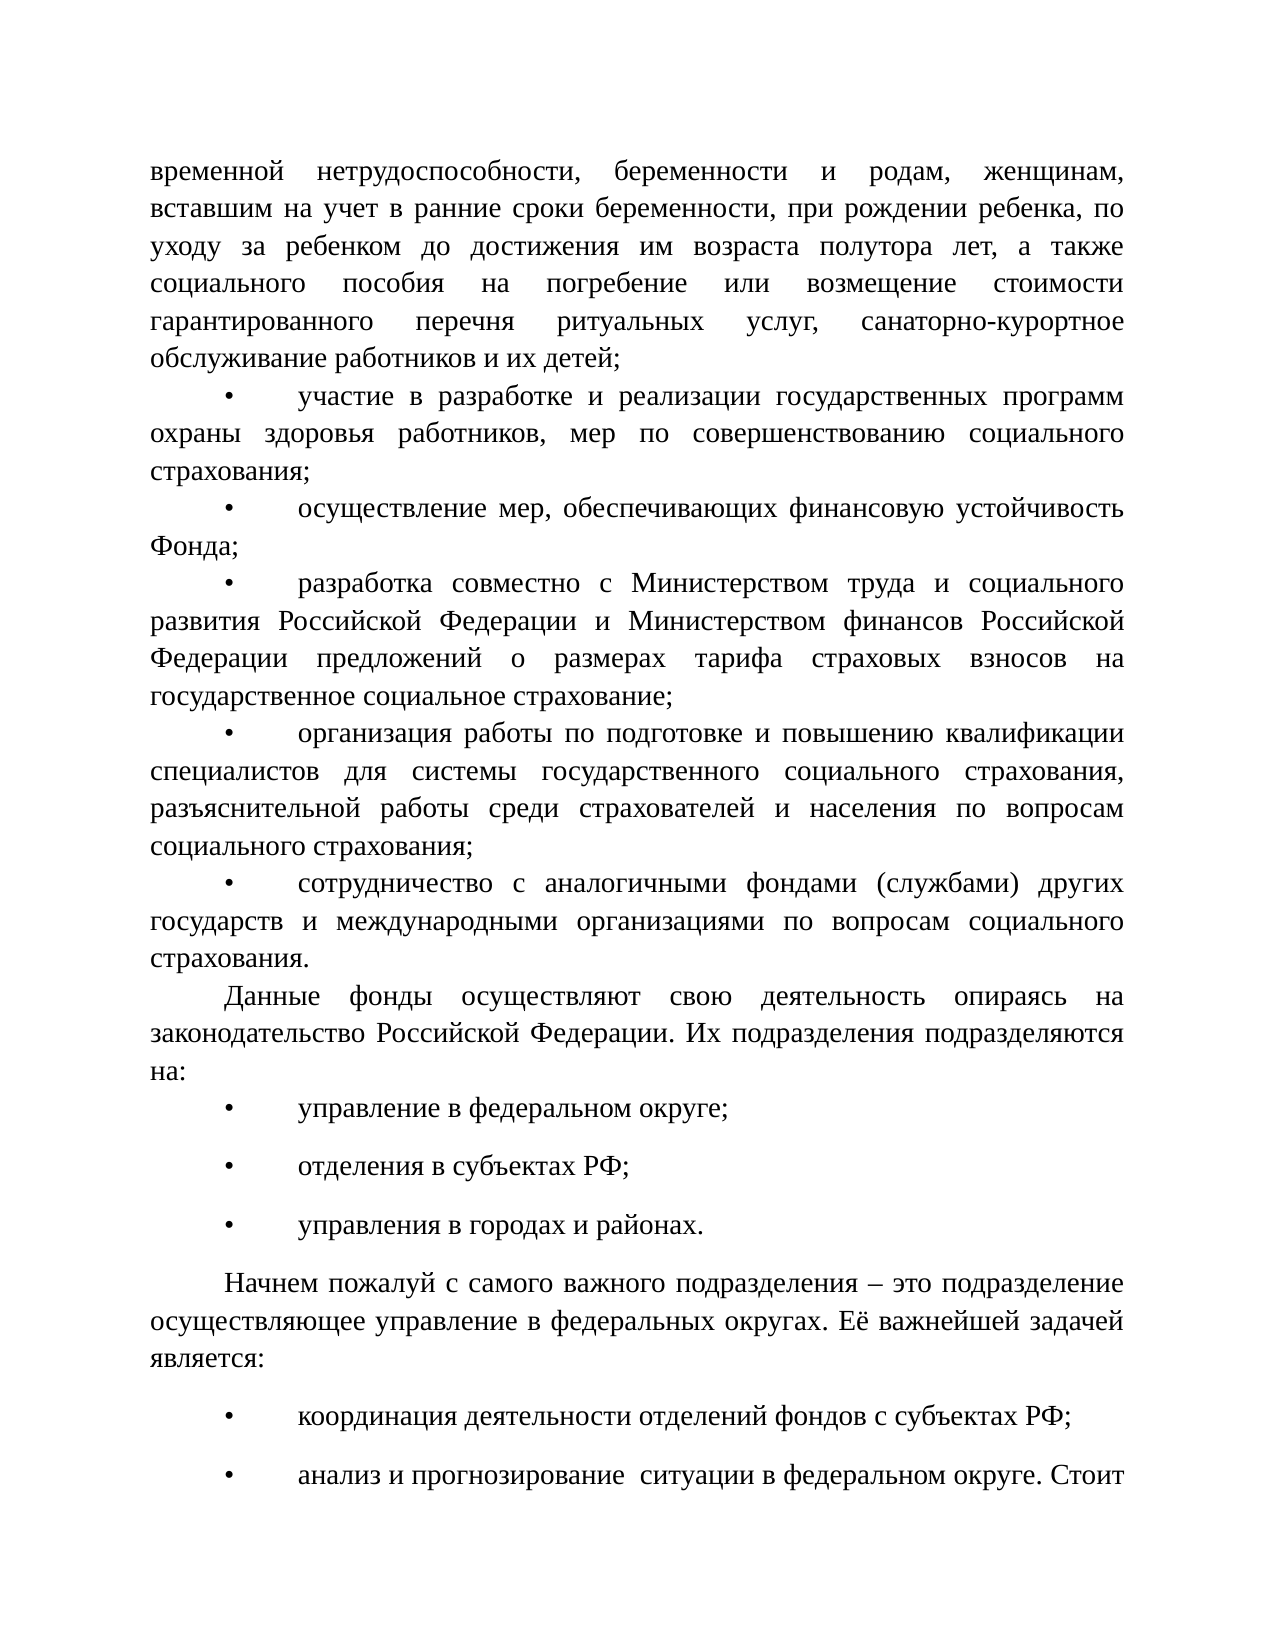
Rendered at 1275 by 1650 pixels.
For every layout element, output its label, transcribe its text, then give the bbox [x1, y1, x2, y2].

list разработка совместно с Министерством труда и социального развития Российской Федерации и Министерством финансов Российской Федерации предложений о размерах тарифа страховых взносов на государственное социальное страхование; [150, 562, 1125, 712]
list управления в городах и районах. [150, 1204, 1125, 1242]
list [150, 150, 1125, 375]
list осуществление мер, обеспечивающих финансовую устойчивость Фонда; [150, 487, 1125, 562]
list управление в федеральном округе; [150, 1087, 1125, 1125]
list отделения в субъектах РФ; [150, 1146, 1125, 1183]
list организация работы по подготовке и повышению квалификации специалистов для системы государственного социального страхования, разъяснительной работы среди страхователей и населения по вопросам социального страхования; [150, 712, 1125, 862]
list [150, 1454, 1125, 1492]
list участие в разработке и реализации государственных программ охраны здоровья работников, мер по совершенствованию социального страхования; [150, 375, 1125, 487]
list сотрудничество с аналогичными фондами (службами) других государств и международными организациями по вопросам социального страхования. [150, 862, 1125, 975]
text Данные фонды осуществляют свою деятельность опираясь на законодательство Российской Федерации. Их подразделения подразделяются на: [150, 975, 1125, 1087]
list координация деятельности отделений фондов с субъектах РФ; [150, 1396, 1125, 1433]
text Начнем пожалуй с самого важного подразделения – это подразделение осуществляющее управление в федеральных округах. Её важнейшей задачей является: [150, 1262, 1125, 1375]
